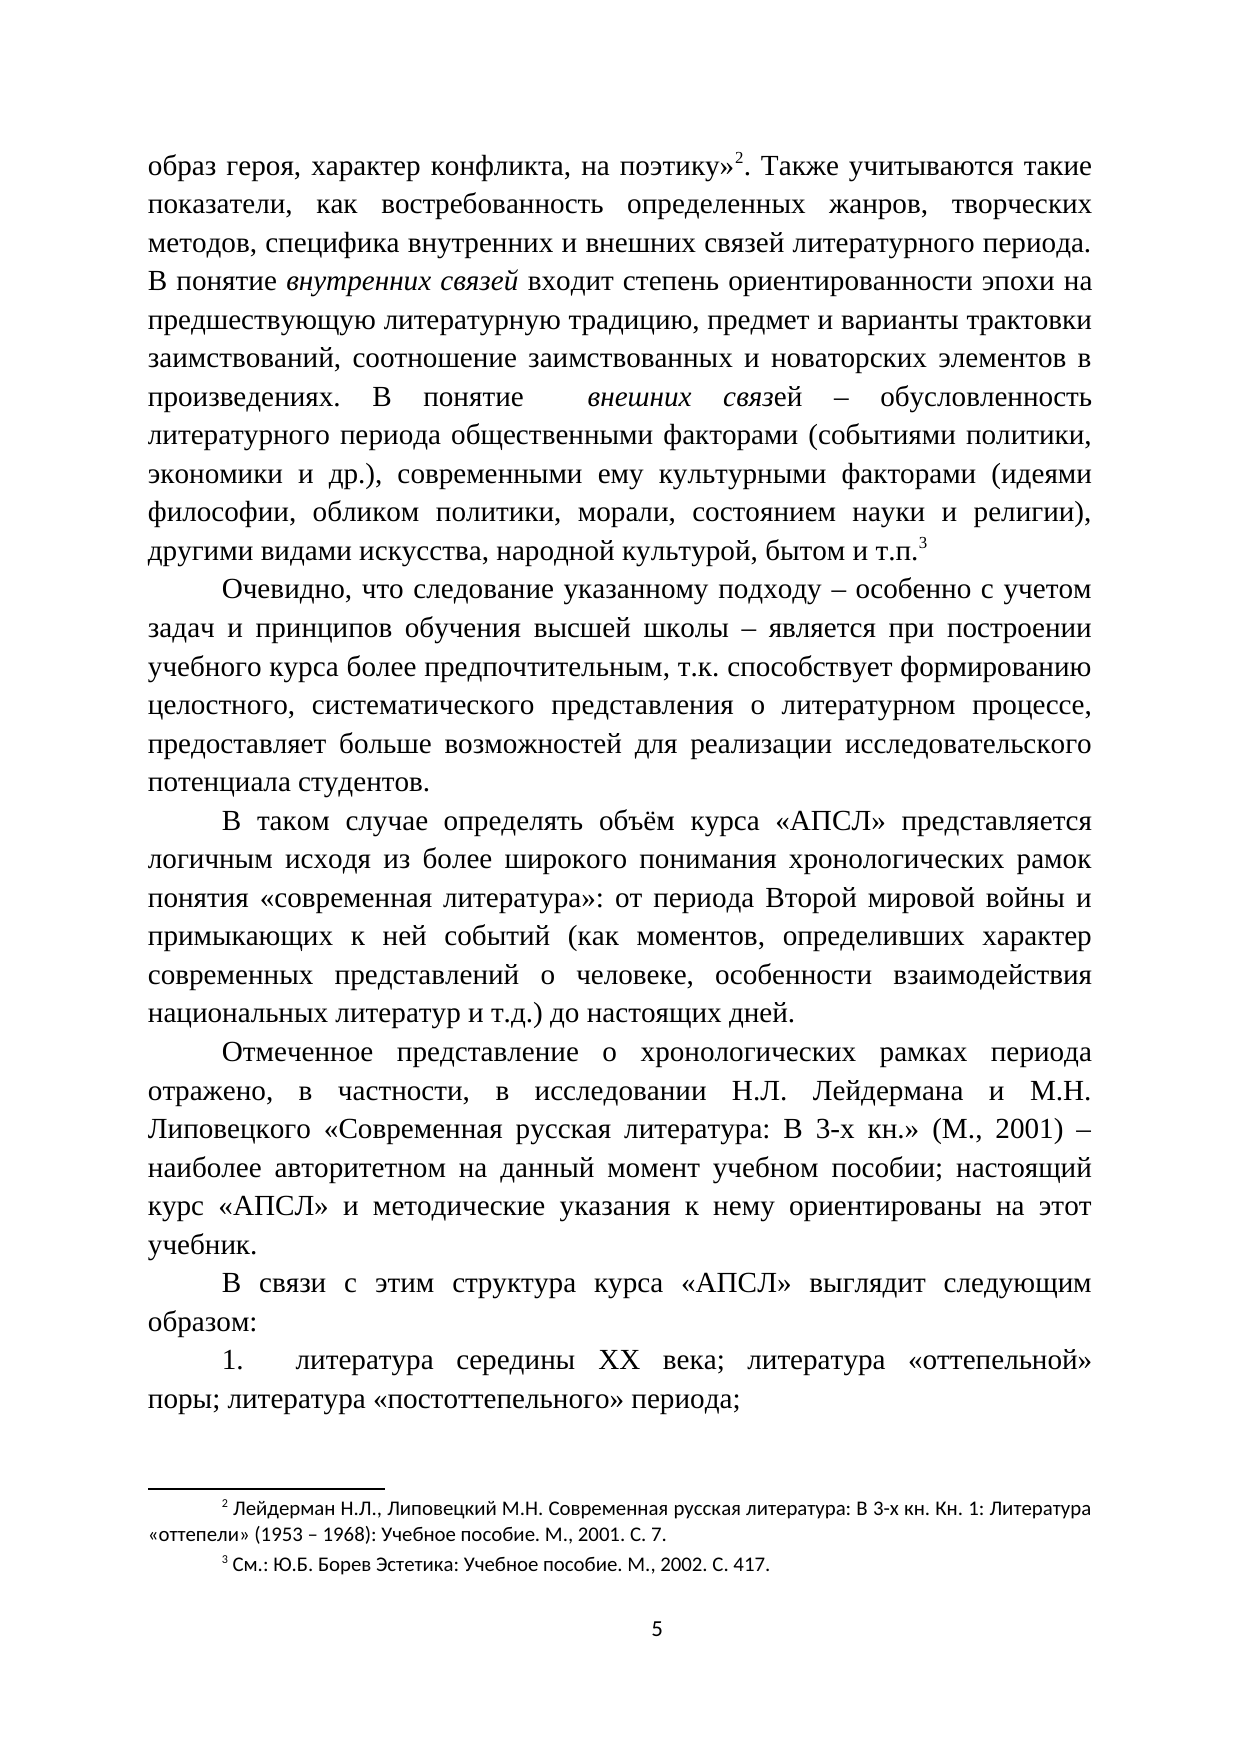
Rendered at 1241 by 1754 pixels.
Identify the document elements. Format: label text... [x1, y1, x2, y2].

text В таком случае определять объём курса «АПСЛ» представляется логичным исходя из более широкого понимания хронологических рамок понятия «современная литература»: от периода Второй мировой войны и примыкающих к ней событий (как моментов, определивших характер современных представлений о человеке, особенности взаимодействия национальных литератур и т.д.) до настоящих дней. [148, 803, 1092, 1029]
text Отмеченное представление о хронологических рамках периода отражено, в частности, в исследовании Н.Л. Лейдермана и М.Н. Липовецкого «Современная русская литература: В 3-х кн.» (М., 2001) – наиболее авторитетном на данный момент учебном пособии; настоящий курс «АПСЛ» и методические указания к нему ориентированы на этот учебник. [148, 1034, 1092, 1260]
text Очевидно, что следование указанному подходу – особенно с учетом задач и принципов обучения высшей школы – является при построении учебного курса более предпочтительным, т.к. способствует формированию целостного, систематического представления о литературном процессе, предоставляет больше возможностей для реализации исследовательского потенциала студентов. [148, 572, 1092, 798]
list литература середины XX века; литература «оттепельной» поры; литература «постоттепельного» периода; [148, 1342, 1092, 1414]
text В связи с этим структура курса «АПСЛ» выглядит следующим образом: [148, 1265, 1092, 1337]
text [148, 148, 1092, 567]
